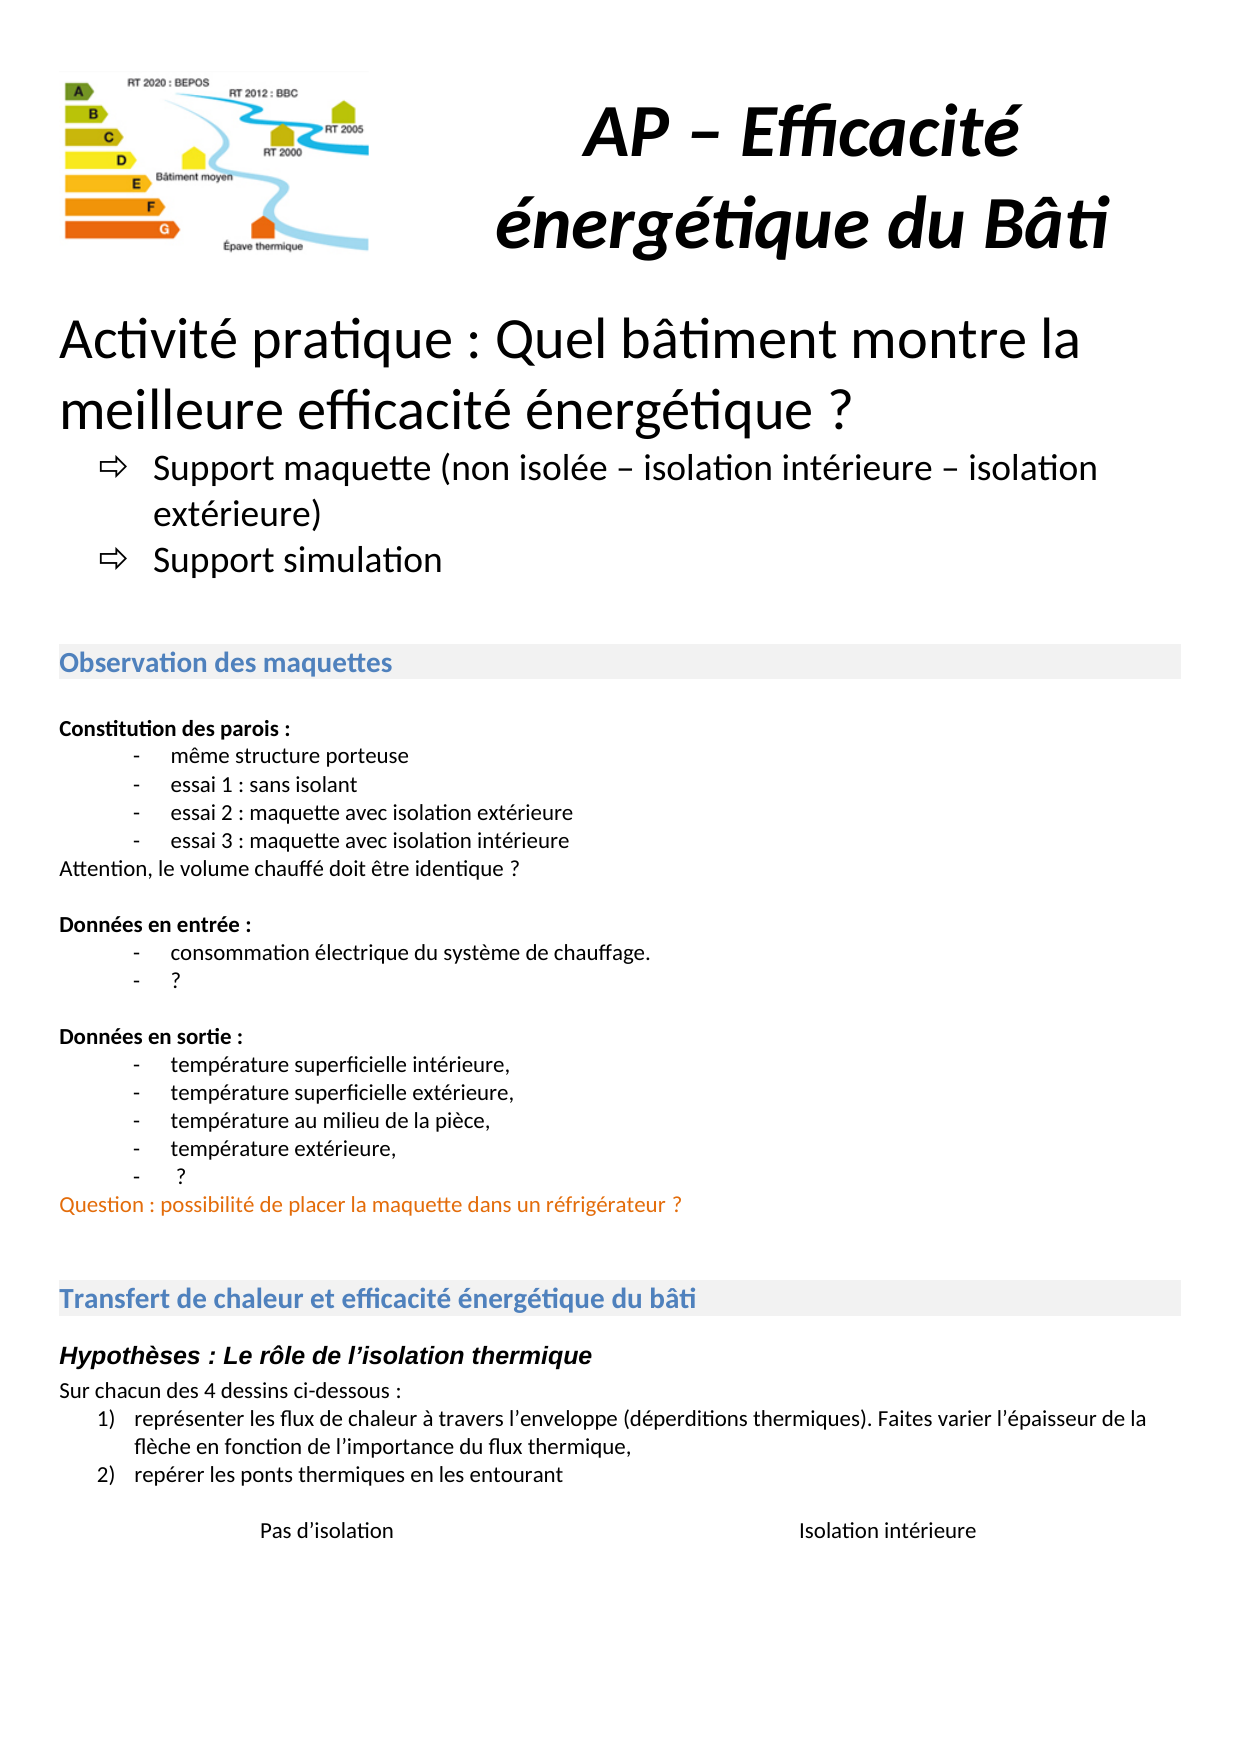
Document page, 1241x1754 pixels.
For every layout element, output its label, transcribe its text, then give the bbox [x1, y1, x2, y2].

text Attention, le volume chauffé doit être identique ? [59, 854, 1181, 882]
subtitle Observation des maquettes [59, 644, 1181, 679]
text Sur chacun des 4 dessins ci-dessous : [59, 1376, 1181, 1404]
list température superficielle intérieure, [133, 1050, 1181, 1078]
table_header Pas d’isolation [48, 1516, 606, 1544]
list Support maquette (non isolée – isolation intérieure – isolation extérieure) [97, 444, 1181, 536]
text Données en sortie : [59, 1022, 1181, 1050]
list essai 1 : sans isolant [133, 770, 1181, 798]
list ? [133, 966, 1181, 994]
list température au milieu de la pièce, [133, 1106, 1181, 1134]
list essai 3 : maquette avec isolation intérieure [133, 826, 1181, 854]
list représenter les flux de chaleur à travers l’enveloppe (déperditions thermiques). Faites varier l’épaisseur de la flèche en fonction de l’importance du flux thermique, [97, 1404, 1181, 1460]
list ? [133, 1162, 1181, 1190]
picture [59, 71, 369, 261]
list température superficielle extérieure, [133, 1078, 1181, 1106]
list Support simulation [97, 536, 1181, 581]
text Question : possibilité de placer la maquette dans un réfrigérateur ? [59, 1190, 1181, 1218]
list température extérieure, [133, 1134, 1181, 1162]
table_header [48, 59, 434, 273]
list consommation électrique du système de chauffage. [133, 938, 1181, 966]
table_header AP – Efficacité énergétique du Bâti [434, 59, 1170, 273]
subtitle Hypothèses : Le rôle de l’isolation thermique [59, 1341, 1181, 1370]
subtitle Transfert de chaleur et efficacité énergétique du bâti [59, 1280, 1181, 1316]
text Constitution des parois : [59, 714, 1181, 742]
list même structure porteuse [133, 742, 1181, 770]
list repérer les ponts thermiques en les entourant [97, 1460, 1181, 1488]
text Données en entrée : [59, 910, 1181, 938]
list essai 2 : maquette avec isolation extérieure [133, 798, 1181, 826]
table_header Isolation intérieure [606, 1516, 1170, 1544]
text Activité pratique : Quel bâtiment montre la meilleure efficacité énergétique ? [59, 301, 1181, 444]
